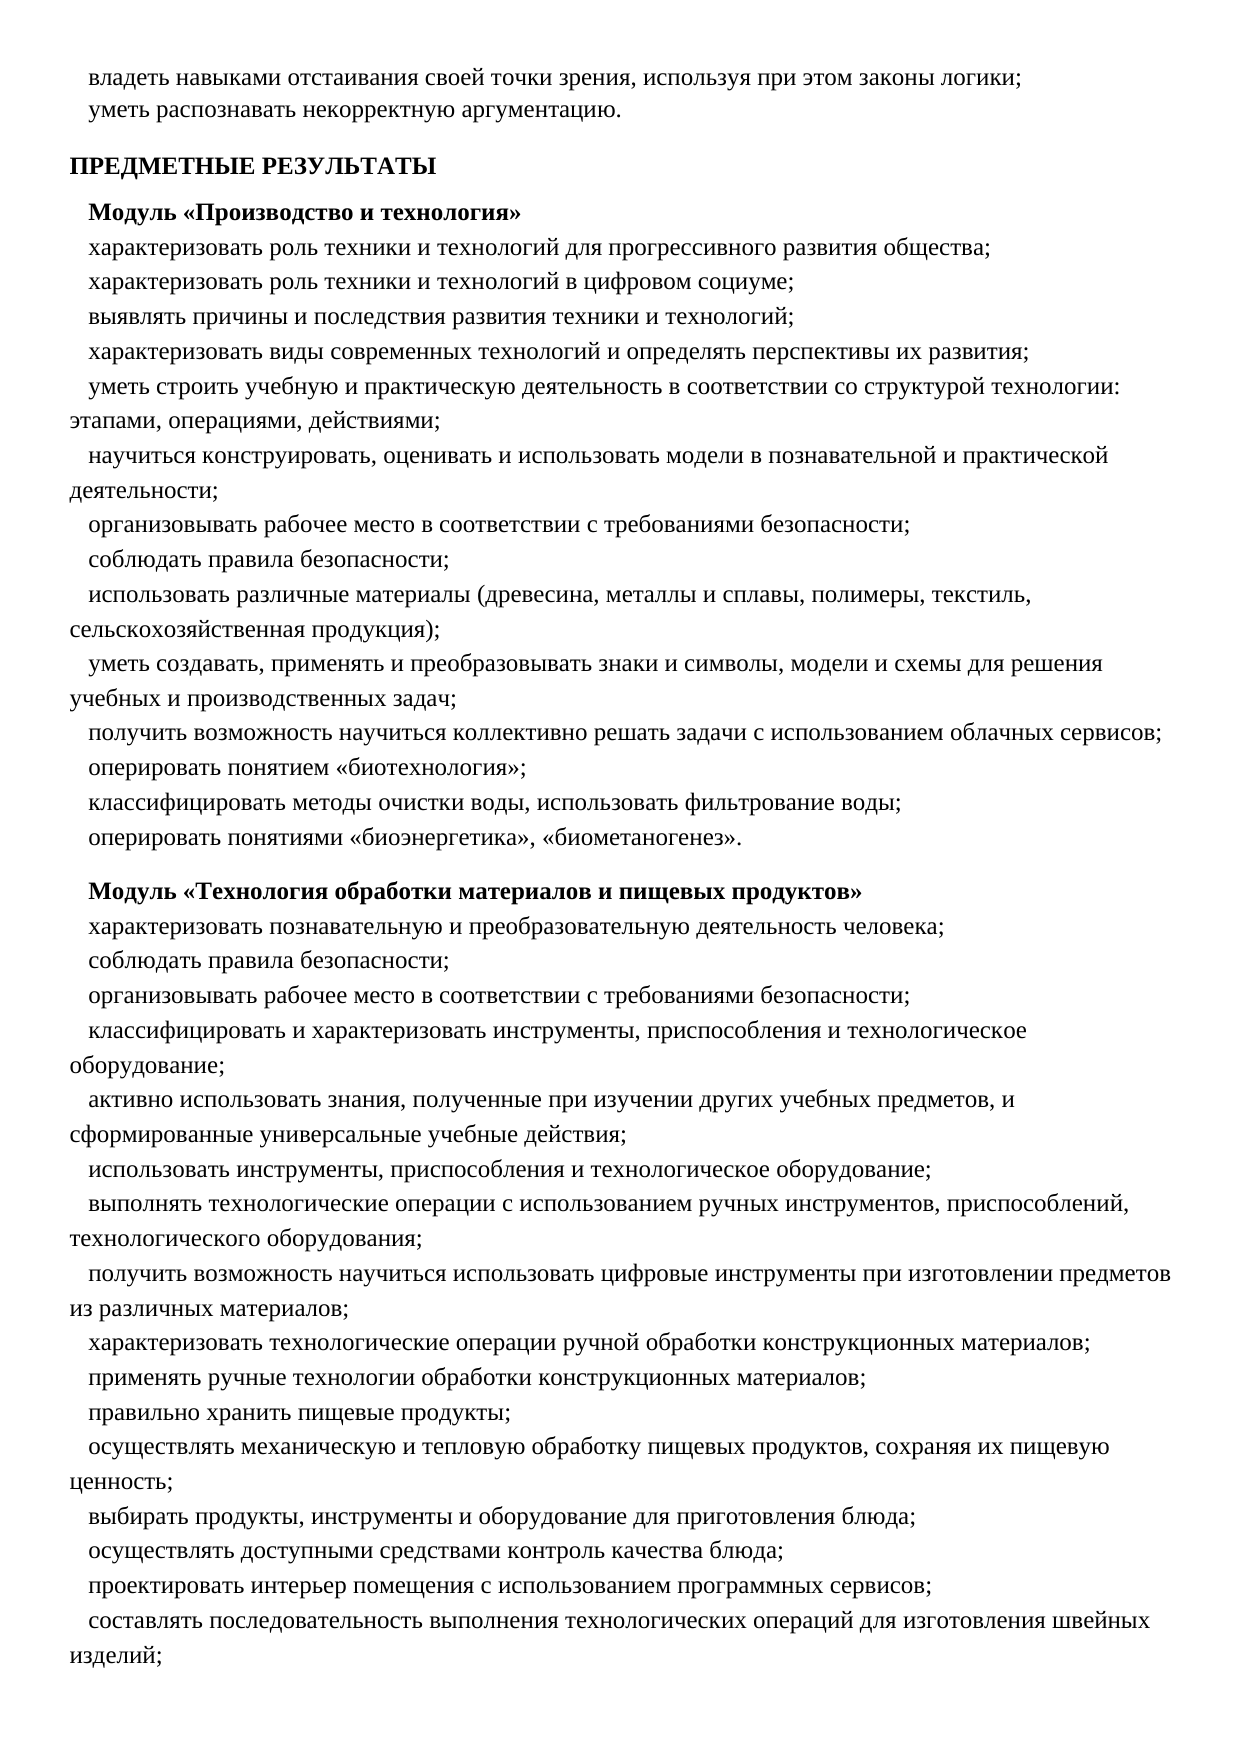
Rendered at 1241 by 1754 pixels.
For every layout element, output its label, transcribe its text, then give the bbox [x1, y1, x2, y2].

text владеть навыками отстаивания своей точки зрения, используя при этом законы логики; уметь распознавать некорректную аргументацию. [88, 62, 1024, 122]
text Модуль «Производство и технология» характеризовать роль техники и технологий для прогрессивного развития общества; характеризовать роль техники и технологий в цифровом социуме; выявлять причины и последствия развития техники и технологий; характеризовать виды современных технологий и определять перспективы их развития; уметь строить учебную и практическую деятельность в соответствии со структурой технологии: этапами, операциями, действиями; научиться конструировать, оценивать и использовать модели в познавательной и практической деятельности; организовывать рабочее место в соответствии с требованиями безопасности; соблюдать правила безопасности; использовать различные материалы (древесина, металлы и сплавы, полимеры, текстиль, сельскохозяйственная продукция); уметь создавать, применять и преобразовывать знаки и символы, модели и схемы для решения учебных и производственных задач; получить возможность научиться коллективно решать задачи с использованием облачных сервисов; оперировать понятием «биотехнология»; классифицировать методы очистки воды, использовать фильтрование воды; оперировать понятиями «биоэнергетика», «биометаногенез». [69, 197, 1174, 851]
text Модуль «Технология обработки материалов и пищевых продуктов» характеризовать познавательную и преобразовательную деятельность человека; соблюдать правила безопасности; организовывать рабочее место в соответствии с требованиями безопасности; классифицировать и характеризовать инструменты, приспособления и технологическое оборудование; активно использовать знания, полученные при изучении других учебных предметов, и сформированные универсальные учебные действия; использовать инструменты, приспособления и технологическое оборудование; выполнять технологические операции с использованием ручных инструментов, приспособлений, технологического оборудования; получить возможность научиться использовать цифровые инструменты при изготовлении предметов из различных материалов; характеризовать технологические операции ручной обработки конструкционных материалов; применять ручные технологии обработки конструкционных материалов; правильно хранить пищевые продукты; осуществлять механическую и тепловую обработку пищевых продуктов, сохраняя их пищевую ценность; выбирать продукты, инструменты и оборудование для приготовления блюда; осуществлять доступными средствами контроль качества блюда; проектировать интерьер помещения с использованием программных сервисов; составлять последовательность выполнения технологических операций для изготовления швейных изделий; [69, 876, 1174, 1669]
text ПРЕДМЕТНЫЕ РЕЗУЛЬТАТЫ [69, 152, 1174, 180]
